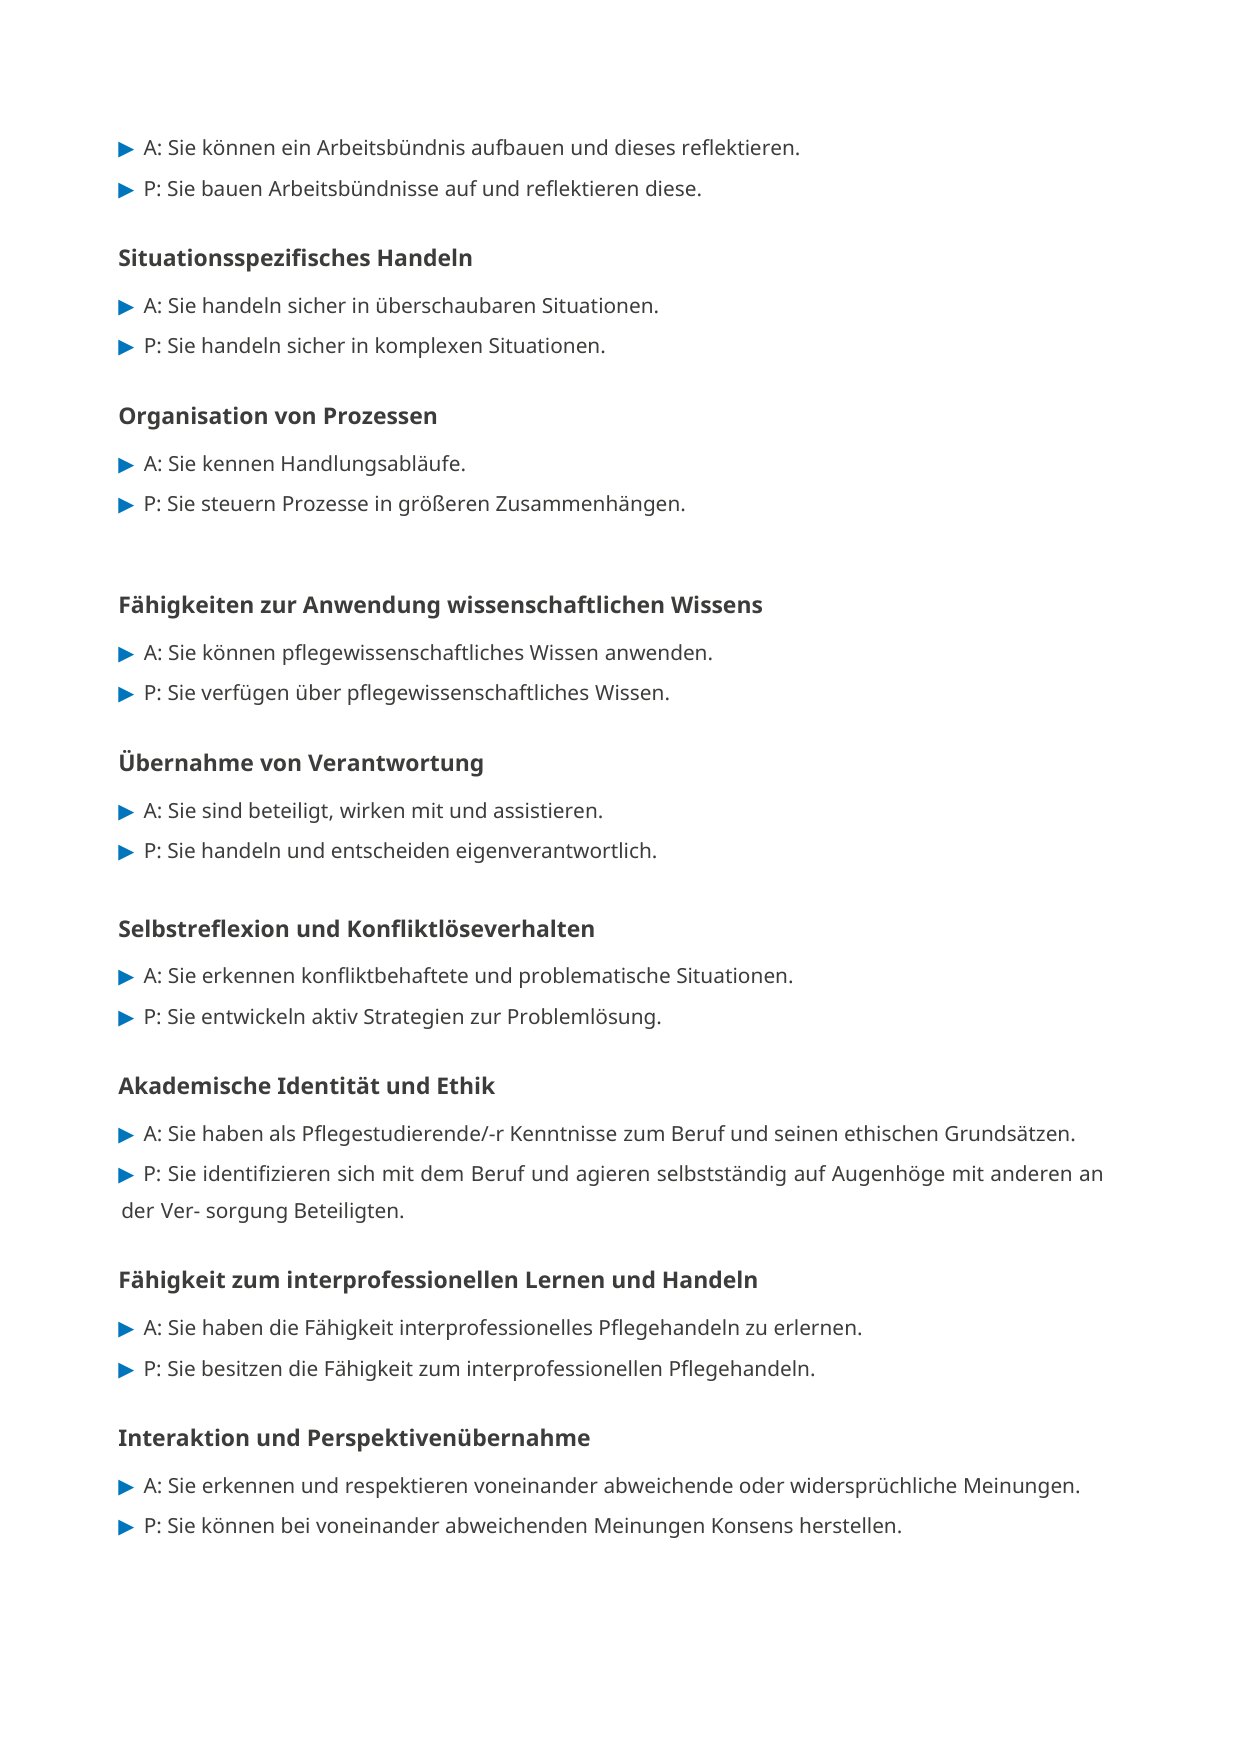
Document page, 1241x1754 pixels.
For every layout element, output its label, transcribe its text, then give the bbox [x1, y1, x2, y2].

subtitle Akademische Identität und Ethik [118, 1070, 1134, 1101]
subtitle Fähigkeit zum interprofessionellen Lernen und Handeln [118, 1264, 1134, 1296]
text ▶ P: Sie steuern Prozesse in größeren Zusammenhängen. [118, 489, 1134, 518]
text ▶ P: Sie handeln sicher in komplexen Situationen. [118, 332, 1134, 360]
subtitle Organisation von Prozessen [118, 400, 1134, 431]
text ▶ A: Sie handeln sicher in überschaubaren Situationen. [118, 291, 1134, 319]
text ▶ A: Sie können ein Arbeitsbündnis aufbauen und dieses reflektieren. [118, 133, 1134, 162]
text ▶ A: Sie erkennen und respektieren voneinander abweichende oder widersprüchliche Meinungen. [118, 1471, 1134, 1499]
subtitle Situationsspezifisches Handeln [118, 242, 1134, 273]
subtitle Fähigkeiten zur Anwendung wissenschaftlichen Wissens [118, 589, 1134, 620]
text ▶ A: Sie haben als Pflegestudierende/-r Kenntnisse zum Beruf und seinen ethischen Grundsätzen. [118, 1119, 1134, 1147]
text ▶ P: Sie entwickeln aktiv Strategien zur Problemlösung. [118, 1002, 1134, 1030]
text ▶ P: Sie handeln und entscheiden eigenverantwortlich. [118, 836, 1134, 865]
text ▶ P: Sie verfügen über pflegewissenschaftliches Wissen. [118, 678, 1134, 707]
text ▶ A: Sie sind beteiligt, wirken mit und assistieren. [118, 796, 1134, 824]
subtitle Selbstreflexion und Konfliktlöseverhalten [118, 912, 1134, 944]
subtitle Übernahme von Verantwortung [118, 747, 1134, 778]
text ▶ P: Sie bauen Arbeitsbündnisse auf und reflektieren diese. [118, 174, 1134, 202]
text ▶ P: Sie besitzen die Fähigkeit zum interprofessionellen Pflegehandeln. [118, 1354, 1134, 1382]
text ▶ A: Sie erkennen konfliktbehaftete und problematische Situationen. [118, 961, 1134, 990]
text ▶ A: Sie kennen Handlungsabläufe. [118, 449, 1134, 477]
text ▶ A: Sie können pflegewissenschaftliches Wissen anwenden. [118, 638, 1134, 666]
subtitle Interaktion und Perspektivenübernahme [118, 1422, 1134, 1453]
text ▶ A: Sie haben die Fähigkeit interprofessionelles Pflegehandeln zu erlernen. [118, 1313, 1134, 1342]
text ▶ P: Sie identifizieren sich mit dem Beruf und agieren selbstständig auf Augenhöge mit anderen an der Ver- sorgung Beteiligten. [118, 1159, 1122, 1224]
text ▶ P: Sie können bei voneinander abweichenden Meinungen Konsens herstellen. [118, 1512, 1134, 1540]
